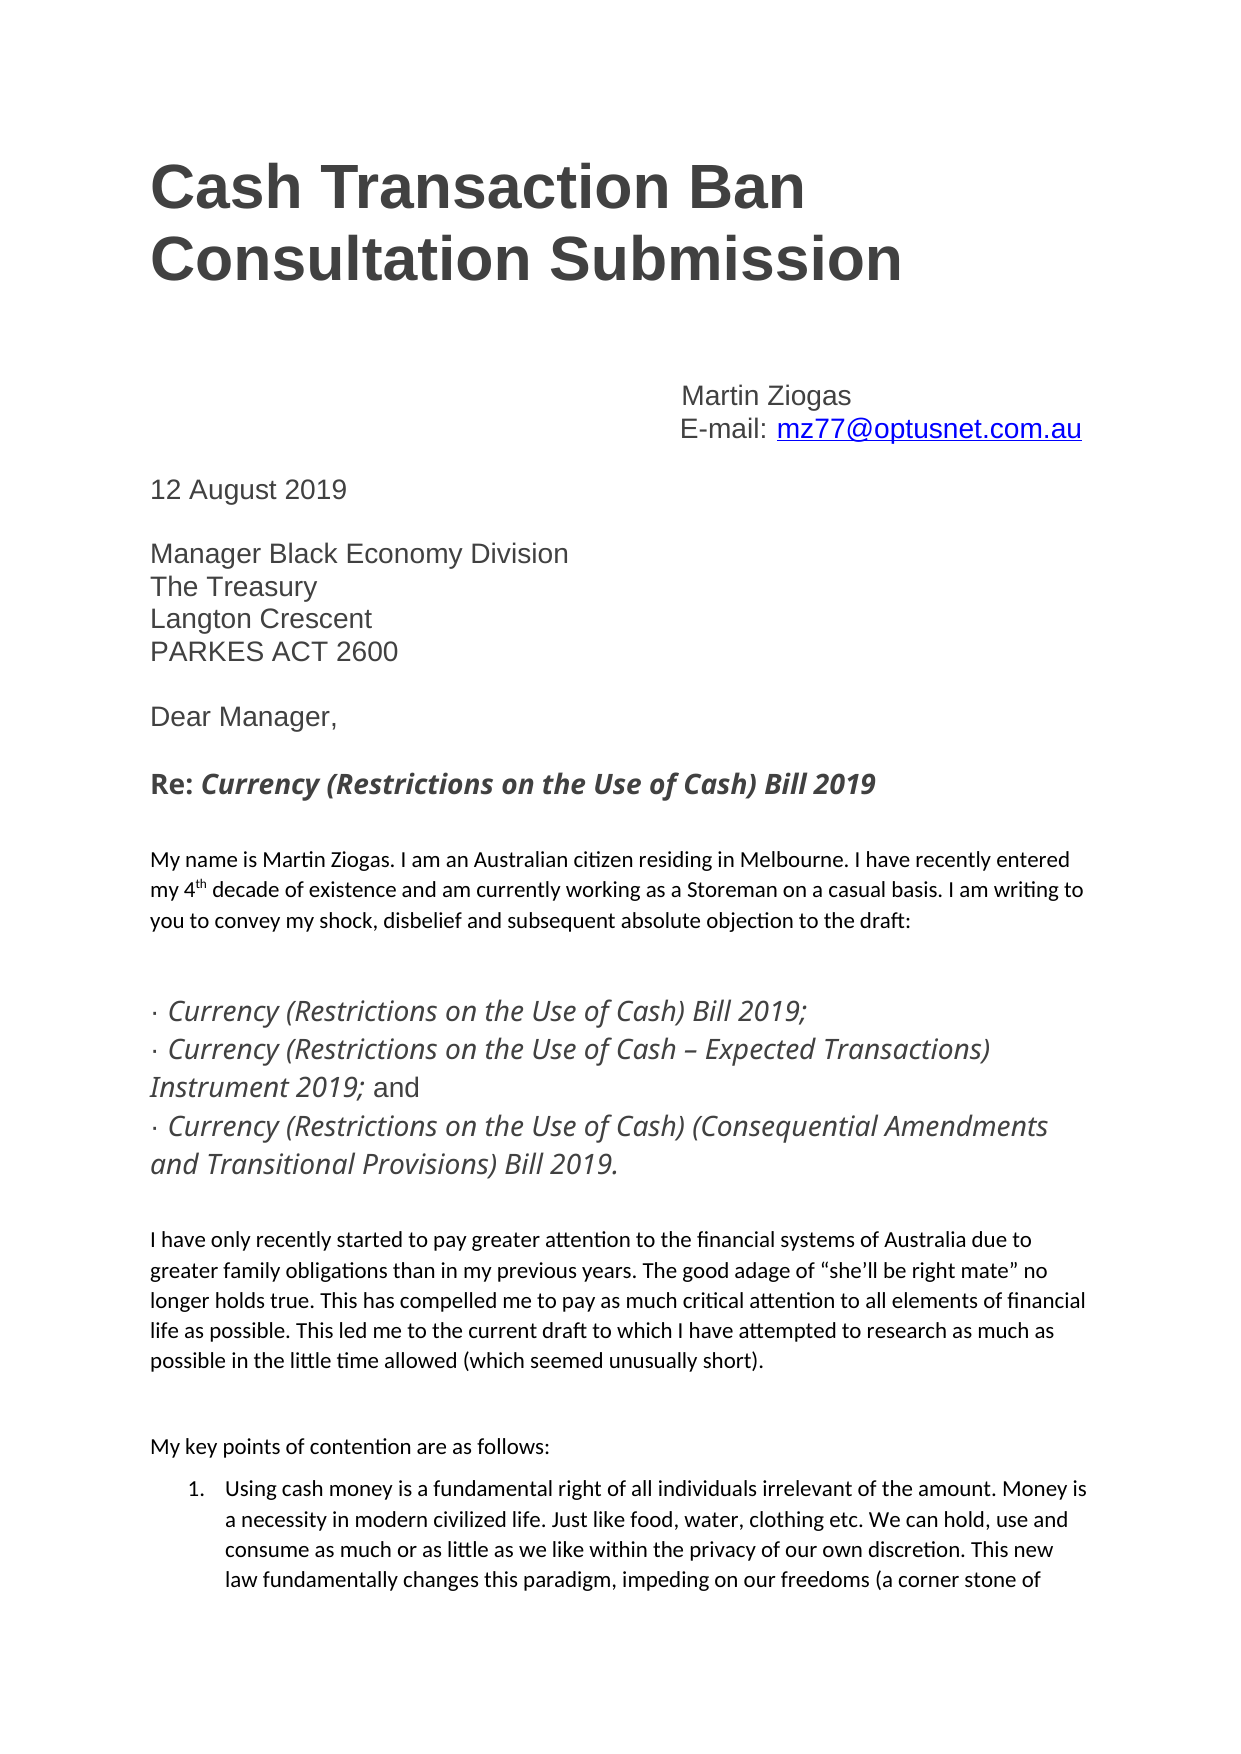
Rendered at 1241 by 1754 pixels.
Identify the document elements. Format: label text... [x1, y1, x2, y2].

text E-mail: mz77@optusnet.com.au [150, 412, 1090, 444]
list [187, 1474, 1090, 1593]
text · Currency (Restrictions on the Use of Cash) Bill 2019; [150, 991, 1090, 1029]
text Dear Manager, [150, 699, 1090, 732]
text Langton Crescent [150, 602, 1090, 635]
text My name is Martin Ziogas. I am an Australian citizen residing in Melbourne. I have recently entered my 4th decade of existence and am currently working as a Storeman on a casual basis. I am writing to you to convey my shock, disbelief and subsequent absolute objection to the draft: [150, 845, 1090, 934]
text I have only recently started to pay greater attention to the financial systems of Australia due to greater family obligations than in my previous years. The good adage of “she’ll be right mate” no longer holds true. This has compelled me to pay as much critical attention to all elements of financial life as possible. This led me to the current draft to which I have attempted to research as much as possible in the little time allowed (which seemed unusually short). [150, 1226, 1090, 1374]
text · Currency (Restrictions on the Use of Cash) (Consequential Amendments and Transitional Provisions) Bill 2019. [150, 1106, 1090, 1183]
text Martin Ziogas [150, 379, 1090, 412]
text Manager Black Economy Division [150, 537, 1090, 570]
text · Currency (Restrictions on the Use of Cash – Expected Transactions) Instrument 2019; and [150, 1029, 1090, 1106]
text My key points of contention are as follows: [150, 1432, 1090, 1460]
text The Treasury [150, 570, 1090, 602]
text Re: Currency (Restrictions on the Use of Cash) Bill 2019 [150, 764, 1090, 803]
text Cash Transaction Ban Consultation Submission [150, 150, 1090, 294]
text 12 August 2019 [150, 473, 1090, 505]
text PARKES ACT 2600 [150, 635, 1090, 667]
